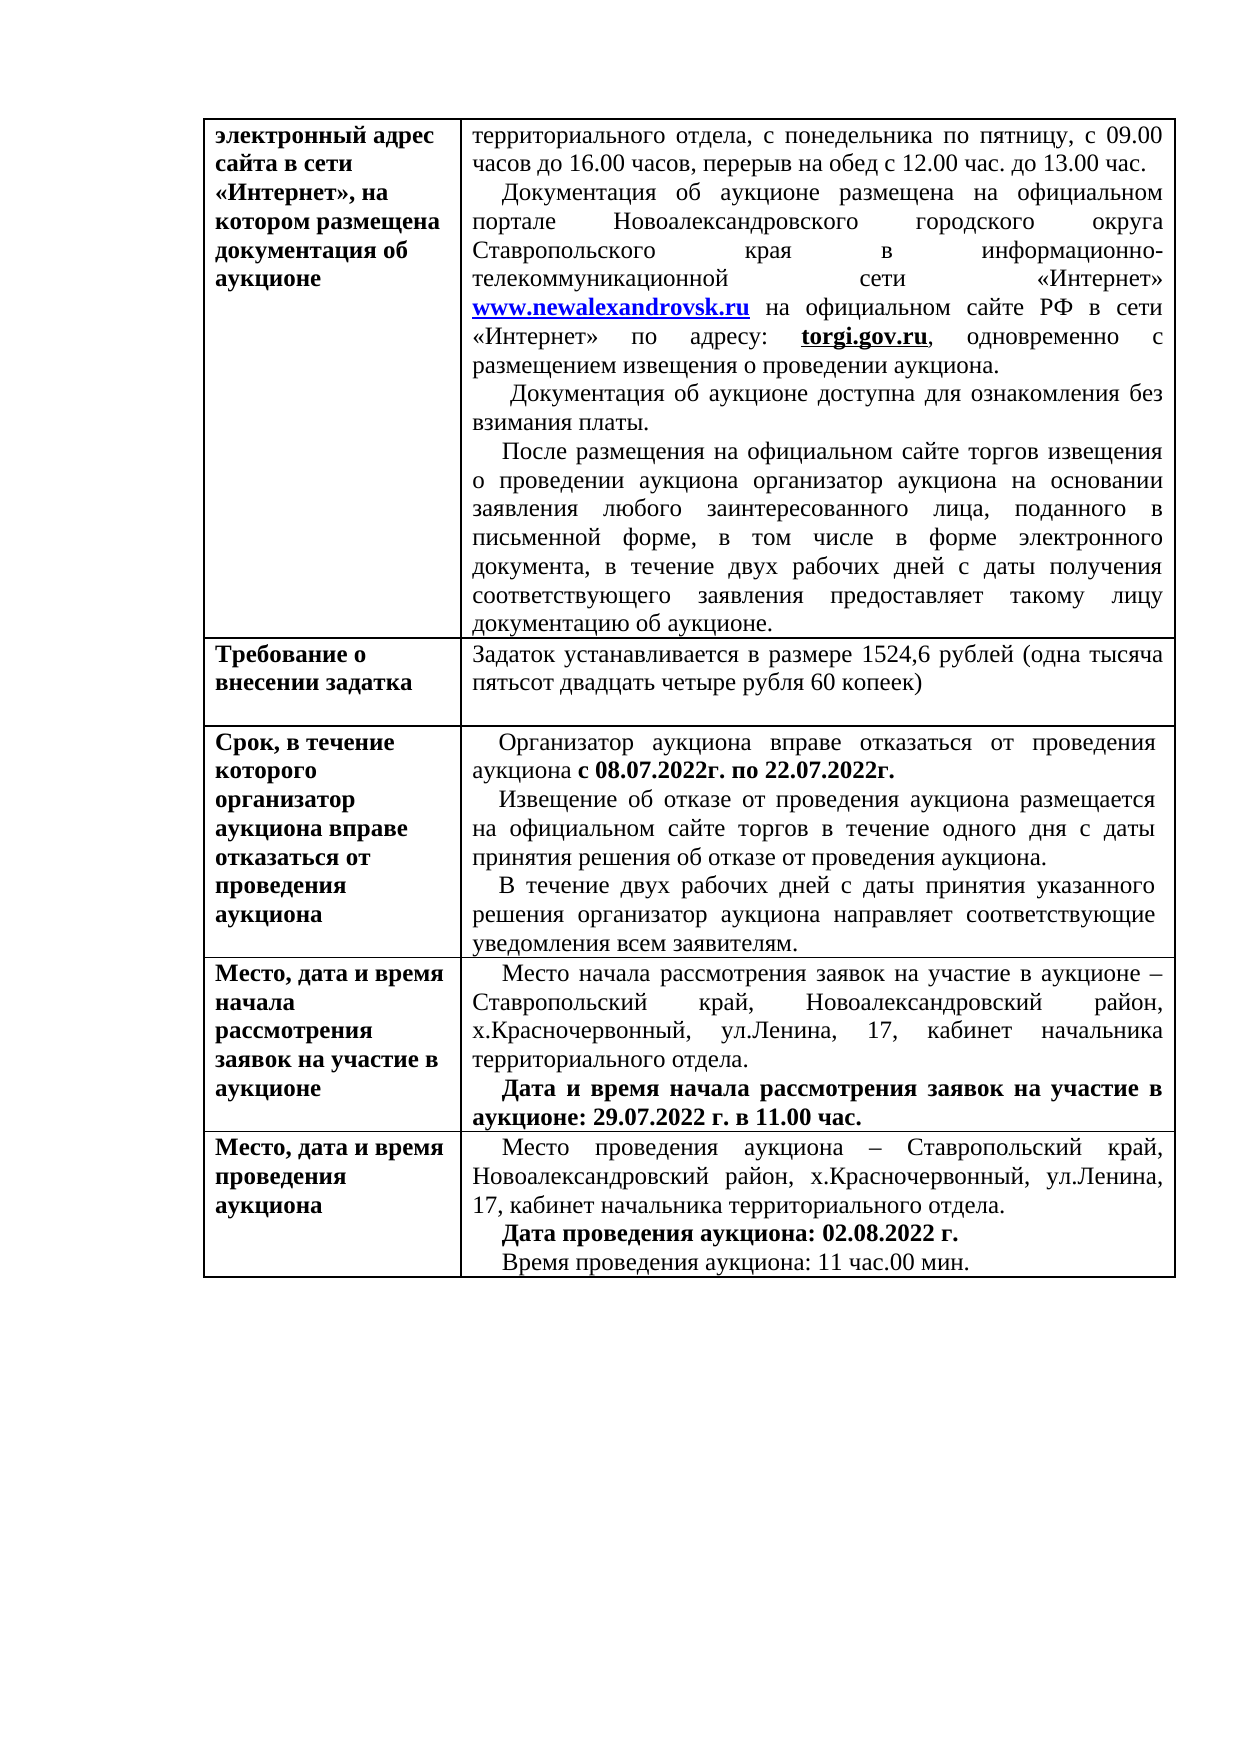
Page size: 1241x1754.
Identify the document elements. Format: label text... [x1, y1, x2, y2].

table_cell Место, дата и время начала рассмотрения заявок на участие в аукционе [205, 958, 460, 1131]
table_cell Место проведения аукциона – Ставропольский край, Новоалександровский район, х.Красночервонный, ул.Ленина, 17, кабинет начальника территориального отдела. Дата проведения аукциона: 02.08.2022 г. Время проведения аукциона: 11 час.00 мин. [462, 1132, 1174, 1276]
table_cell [205, 120, 460, 637]
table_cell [462, 120, 1174, 637]
table_cell Срок, в течение которого организатор аукциона вправе отказаться от проведения аукциона [205, 727, 460, 957]
table_cell Задаток устанавливается в размере 1524,6 рублей (одна тысяча пятьсот двадцать четыре рубля 60 копеек) [462, 639, 1174, 725]
table_cell Требование о внесении задатка [205, 639, 460, 725]
table_cell Место начала рассмотрения заявок на участие в аукционе – Ставропольский край, Новоалександровский район, х.Красночервонный, ул.Ленина, 17, кабинет начальника территориального отдела. Дата и время начала рассмотрения заявок на участие в аукционе: 29.07.2022 г. в 11.00 час. [462, 958, 1174, 1131]
table_cell Организатор аукциона вправе отказаться от проведения аукциона с 08.07.2022г. по 22.07.2022г. Извещение об отказе от проведения аукциона размещается на официальном сайте торгов в течение одного дня с даты принятия решения об отказе от проведения аукциона. В течение двух рабочих дней с даты принятия указанного решения организатор аукциона направляет соответствующие уведомления всем заявителям. [462, 727, 1174, 957]
table_cell Место, дата и время проведения аукциона [205, 1132, 460, 1276]
